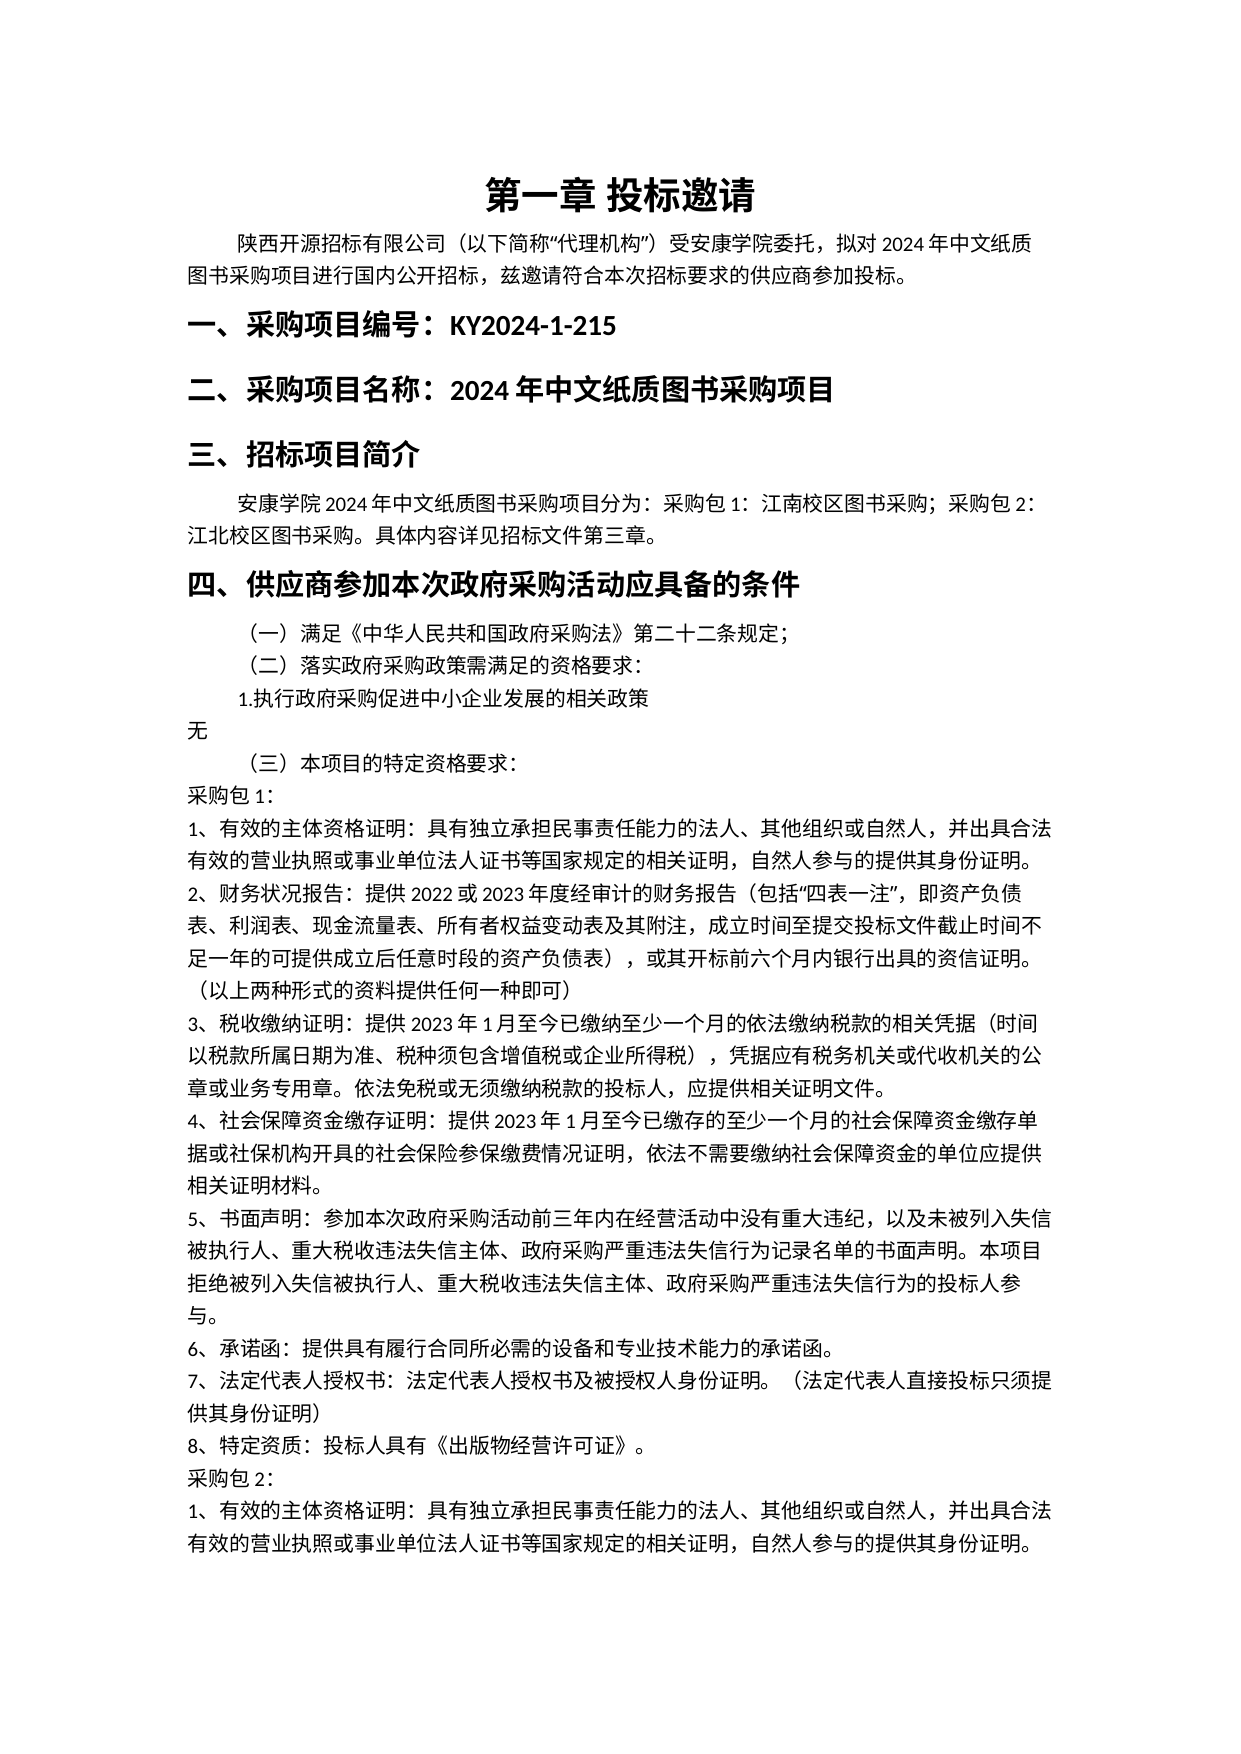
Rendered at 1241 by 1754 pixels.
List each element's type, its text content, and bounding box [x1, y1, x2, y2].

text （一）满足《中华人民共和国政府采购法》第二十二条规定； [187, 617, 1053, 649]
text （三）本项目的特定资格要求： [187, 747, 1053, 779]
text 二、采购项目名称：2024年中文纸质图书采购项目 [187, 357, 1053, 422]
text 6、承诺函：提供具有履行合同所必需的设备和专业技术能力的承诺函。 [187, 1332, 1053, 1364]
text 2、财务状况报告：提供2022或2023年度经审计的财务报告（包括“四表一注”，即资产负债表、利润表、现金流量表、所有者权益变动表及其附注，成立时间至提交投标文件截止时间不足一年的可提供成立后任意时段的资产负债表），或其开标前六个月内银行出具的资信证明。（以上两种形式的资料提供任何一种即可） [187, 877, 1053, 1007]
text 7、法定代表人授权书：法定代表人授权书及被授权人身份证明。（法定代表人直接投标只须提供其身份证明） [187, 1364, 1053, 1429]
text 采购包1： [187, 779, 1053, 812]
text 1、有效的主体资格证明：具有独立承担民事责任能力的法人、其他组织或自然人，并出具合法有效的营业执照或事业单位法人证书等国家规定的相关证明，自然人参与的提供其身份证明。 [187, 812, 1053, 877]
text 无 [187, 714, 1053, 747]
text 安康学院2024年中文纸质图书采购项目分为：采购包1：江南校区图书采购；采购包2：江北校区图书采购。具体内容详见招标文件第三章。 [187, 487, 1053, 552]
text 1、有效的主体资格证明：具有独立承担民事责任能力的法人、其他组织或自然人，并出具合法有效的营业执照或事业单位法人证书等国家规定的相关证明，自然人参与的提供其身份证明。 [187, 1494, 1053, 1559]
text 四、供应商参加本次政府采购活动应具备的条件 [187, 552, 1053, 617]
text 陕西开源招标有限公司（以下简称“代理机构”）受安康学院委托，拟对2024年中文纸质图书采购项目进行国内公开招标，兹邀请符合本次招标要求的供应商参加投标。 [187, 227, 1053, 292]
text 4、社会保障资金缴存证明：提供2023年1月至今已缴存的至少一个月的社会保障资金缴存单据或社保机构开具的社会保险参保缴费情况证明，依法不需要缴纳社会保障资金的单位应提供相关证明材料。 [187, 1104, 1053, 1202]
text 一、采购项目编号：KY2024-1-215 [187, 292, 1053, 357]
text 三、招标项目简介 [187, 422, 1053, 487]
text 5、书面声明：参加本次政府采购活动前三年内在经营活动中没有重大违纪，以及未被列入失信被执行人、重大税收违法失信主体、政府采购严重违法失信行为记录名单的书面声明。本项目拒绝被列入失信被执行人、重大税收违法失信主体、政府采购严重违法失信行为的投标人参与。 [187, 1202, 1053, 1332]
text （二）落实政府采购政策需满足的资格要求： [187, 649, 1053, 682]
text 8、特定资质：投标人具有《出版物经营许可证》。 [187, 1429, 1053, 1462]
text 1.执行政府采购促进中小企业发展的相关政策 [187, 682, 1053, 714]
text 3、税收缴纳证明：提供2023年1月至今已缴纳至少一个月的依法缴纳税款的相关凭据（时间以税款所属日期为准、税种须包含增值税或企业所得税），凭据应有税务机关或代收机关的公章或业务专用章。依法免税或无须缴纳税款的投标人，应提供相关证明文件。 [187, 1007, 1053, 1104]
text 采购包2： [187, 1462, 1053, 1494]
text 第一章 投标邀请 [187, 162, 1053, 227]
